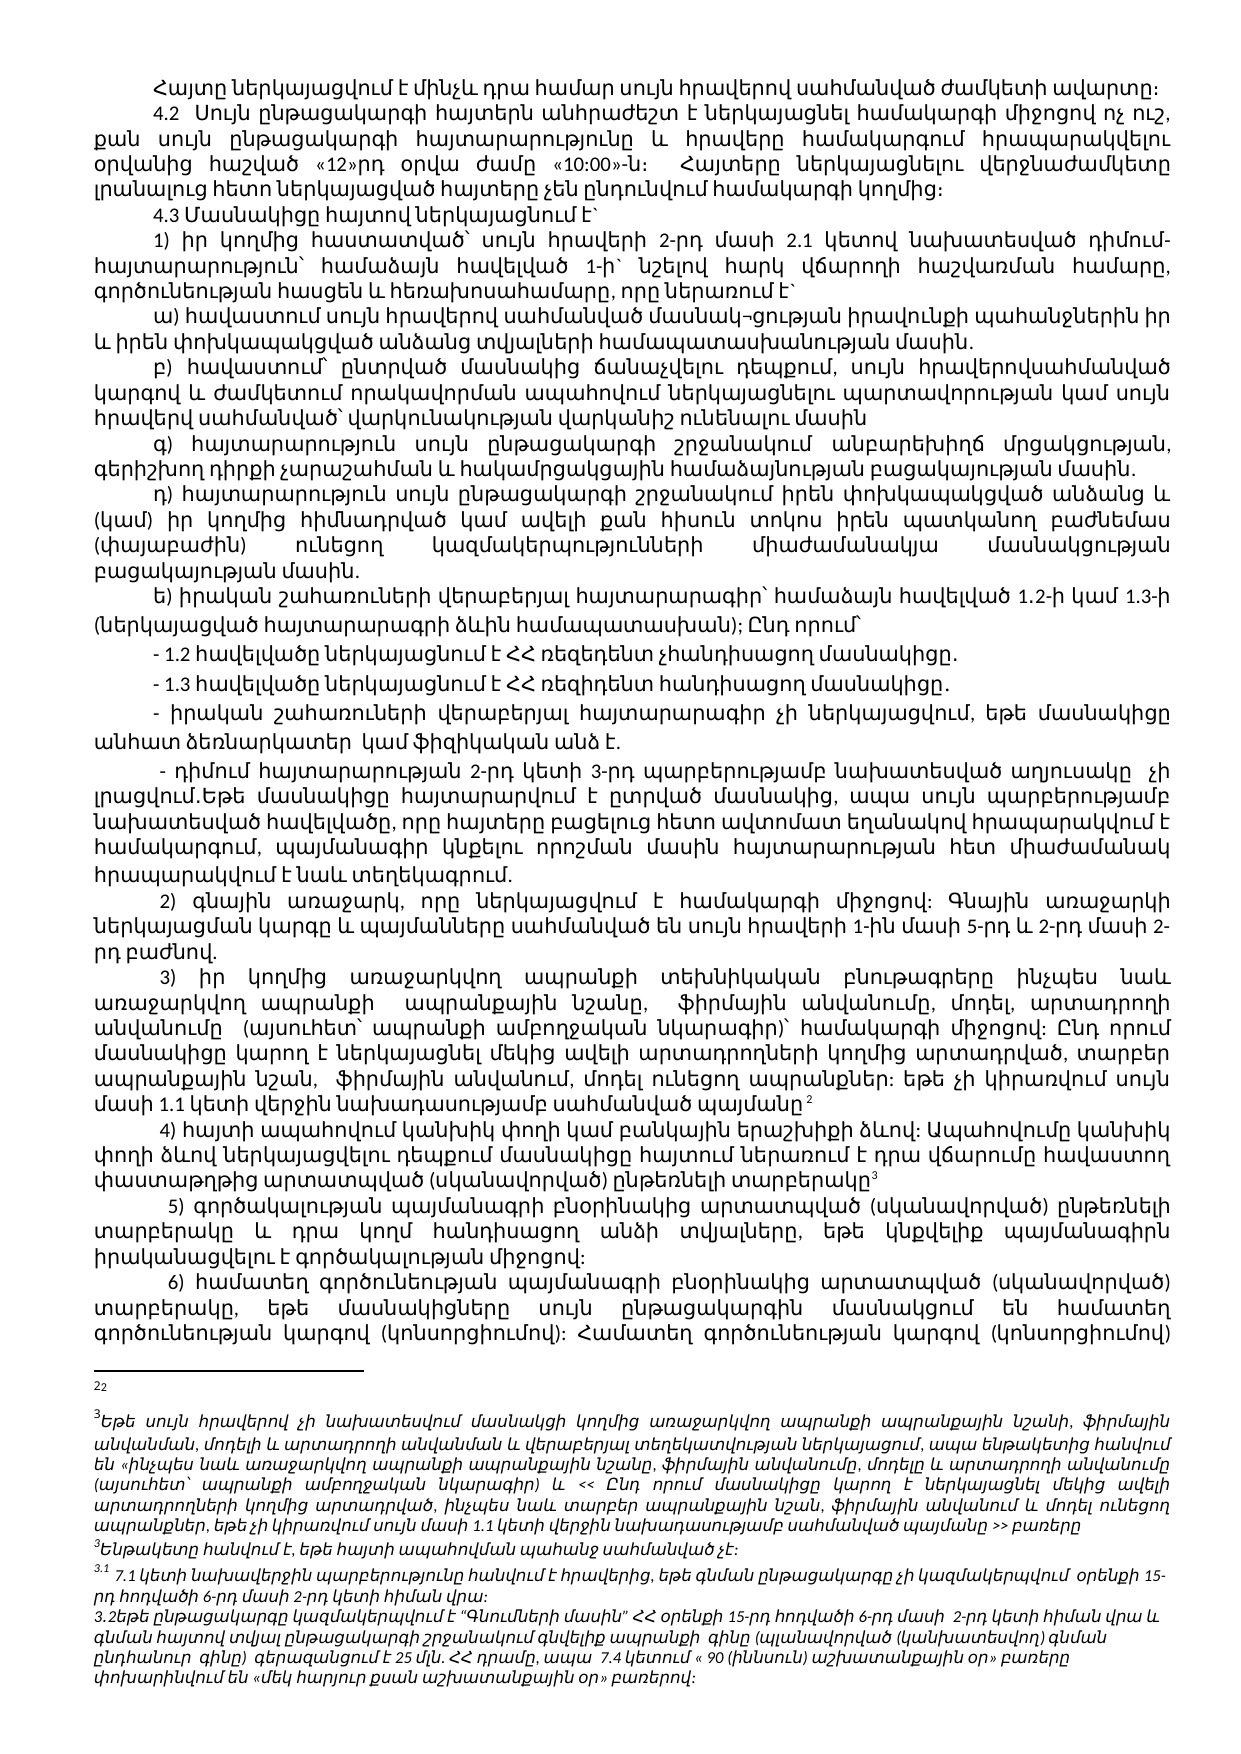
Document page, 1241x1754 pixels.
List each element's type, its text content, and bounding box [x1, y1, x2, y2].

text 1) իր կողմից հաստատված՝ սույն հրավերի 2-րդ մասի 2.1 կետով նախատեսված դիմում-հայտարարություն՝ համաձայն հավելված 1-ի` նշելով հարկ վճարողի հաշվառման համարը, գործունեության հասցեն և հեռախոսահամարը, որը ներառում է` [94, 227, 1171, 304]
text ա) հավաստում սույն հրավերով սահմանված մասնակ¬ցության իրավունքի պահանջներին իր և իրեն փոխկապակցված անձանց տվյալների համապատասխանության մասին. [94, 304, 1171, 354]
text 2) գնային առաջարկ, որը ներկայացվում է համակարգի միջոցով: Գնային առաջարկի ներկայացման կարգը և պայմանները սահմանված են սույն հրավերի 1-ին մասի 5-րդ և 2-րդ մասի 2-րդ բաժնով. [94, 888, 1171, 964]
text գ) հայտարարություն սույն ընթացակարգի շրջանակում անբարեխիղճ մրցակցության, գերիշխող դիրքի չարաշահման և հակամրցակցային համաձայնության բացակայության մասին. [94, 431, 1171, 482]
text 3) իր կողմից առաջարկվող ապրանքի տեխնիկական բնութագրերը ինչպես նաև առաջարկվող ապրանքի ապրանքային նշանը, ֆիրմային անվանումը, մոդել, արտադրողի անվանումը (այսուհետ՝ ապրանքի ամբողջական նկարագիր)՝ համակարգի միջոցով: Ընդ որում մասնակիցը կարող է ներկայացնել մեկից ավելի արտադրողների կողմից արտադրված, տարբեր ապրանքային նշան, ֆիրմային անվանում, մոդել ունեցող ապրանքներ: եթե չի կիրառվում սույն մասի 1.1 կետի վերջին նախադասությամբ սահմանված պայմանը 2 [94, 964, 1171, 1117]
text 5) գործակալության պայմանագրի բնօրինակից արտատպված (սկանավորված) ընթեռնելի տարբերակը և դրա կողմ հանդիսացող անձի տվյալները, եթե կնքվելիք պայմանագիրն իրականացվելու է գործակալության միջոցով: [94, 1193, 1171, 1269]
text 4.2 Սույն ընթացակարգի հայտերն անհրաժեշտ է ներկայացնել համակարգի միջոցով ոչ ուշ, քան սույն ընթացակարգի հայտարարությունը և հրավերը համակարգում հրապարակվելու օրվանից հաշված «12»րդ օրվա ժամը «10:00»-ն։ Հայտերը ներկայացնելու վերջնաժամկետը լրանալուց հետո ներկայացված հայտերը չեն ընդունվում համակարգի կողմից։ [94, 100, 1171, 202]
text Հայտը ներկայացվում է մինչև դրա համար սույն հրավերով սահմանված ժամկետի ավարտը։ [94, 75, 1171, 100]
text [94, 1269, 1171, 1346]
text - 1.2 հավելվածը ներկայացնում է ՀՀ ռեզեդենտ չհանդիսացող մասնակիցը․ [94, 642, 1171, 667]
text 4.3 Մասնակիցը հայտով ներկայացնում է` [94, 202, 1171, 227]
text բ) հավաստում՝ ընտրված մասնակից ճանաչվելու դեպքում, սույն հրավերովսահմանված կարգով և ժամկետում որակավորման ապահովում ներկայացնելու պարտավորության կամ սույն հրավերվ սահմանված՝ վարկունակության վարկանիշ ունենալու մասին [94, 354, 1171, 431]
text - դիմում հայտարարության 2-րդ կետի 3-րդ պարբերությամբ նախատեսված աղյուսակը չի լրացվում․Եթե մասնակիցը հայտարարվում է ըտրված մասնակից, ապա սույն պարբերությամբ նախատեսված հավելվածը, որը հայտերը բացելուց հետո ավտոմատ եղանակով հրապարակվում է համակարգում, պայմանագիր կնքելու որոշման մասին հայտարարության հետ միաժամանակ հրապարակվում է նաև տեղեկագրում. [94, 758, 1171, 888]
text ե) իրական շահառուների վերաբերյալ հայտարարագիր՝ համաձայն հավելված 1․2-ի կամ 1.3-ի (ներկայացված հայտարարագրի ձևին համապատասխան); Ընդ որում՝ [94, 583, 1171, 638]
text դ) հայտարարություն սույն ընթացակարգի շրջանակում իրեն փոխկապակցված անձանց և (կամ) իր կողմից հիմնադրված կամ ավելի քան հիսուն տոկոս իրեն պատկանող բաժնեմաս (փայաբաժին) ունեցող կազմակերպությունների միաժամանակյա մասնակցության բացակայության մասին. [94, 482, 1171, 583]
text - 1.3 հավելվածը ներկայացնում է ՀՀ ռեզիդենտ հանդիսացող մասնակիցը․ [94, 671, 1171, 696]
text - իրական շահառուների վերաբերյալ հայտարարագիր չի ներկայացվում, եթե մասնակիցը անհատ ձեռնարկատեր կամ ֆիզիկական անձ է. [94, 700, 1171, 754]
text 4) հայտի ապահովում կանխիկ փողի կամ բանկային երաշխիքի ձևով: Ապահովումը կանխիկ փողի ձևով ներկայացվելու դեպքում մասնակիցը հայտում ներառում է դրա վճարումը հավաստող փաստաթղթից արտատպված (սկանավորված) ընթեռնելի տարբերակը3 [94, 1117, 1171, 1193]
